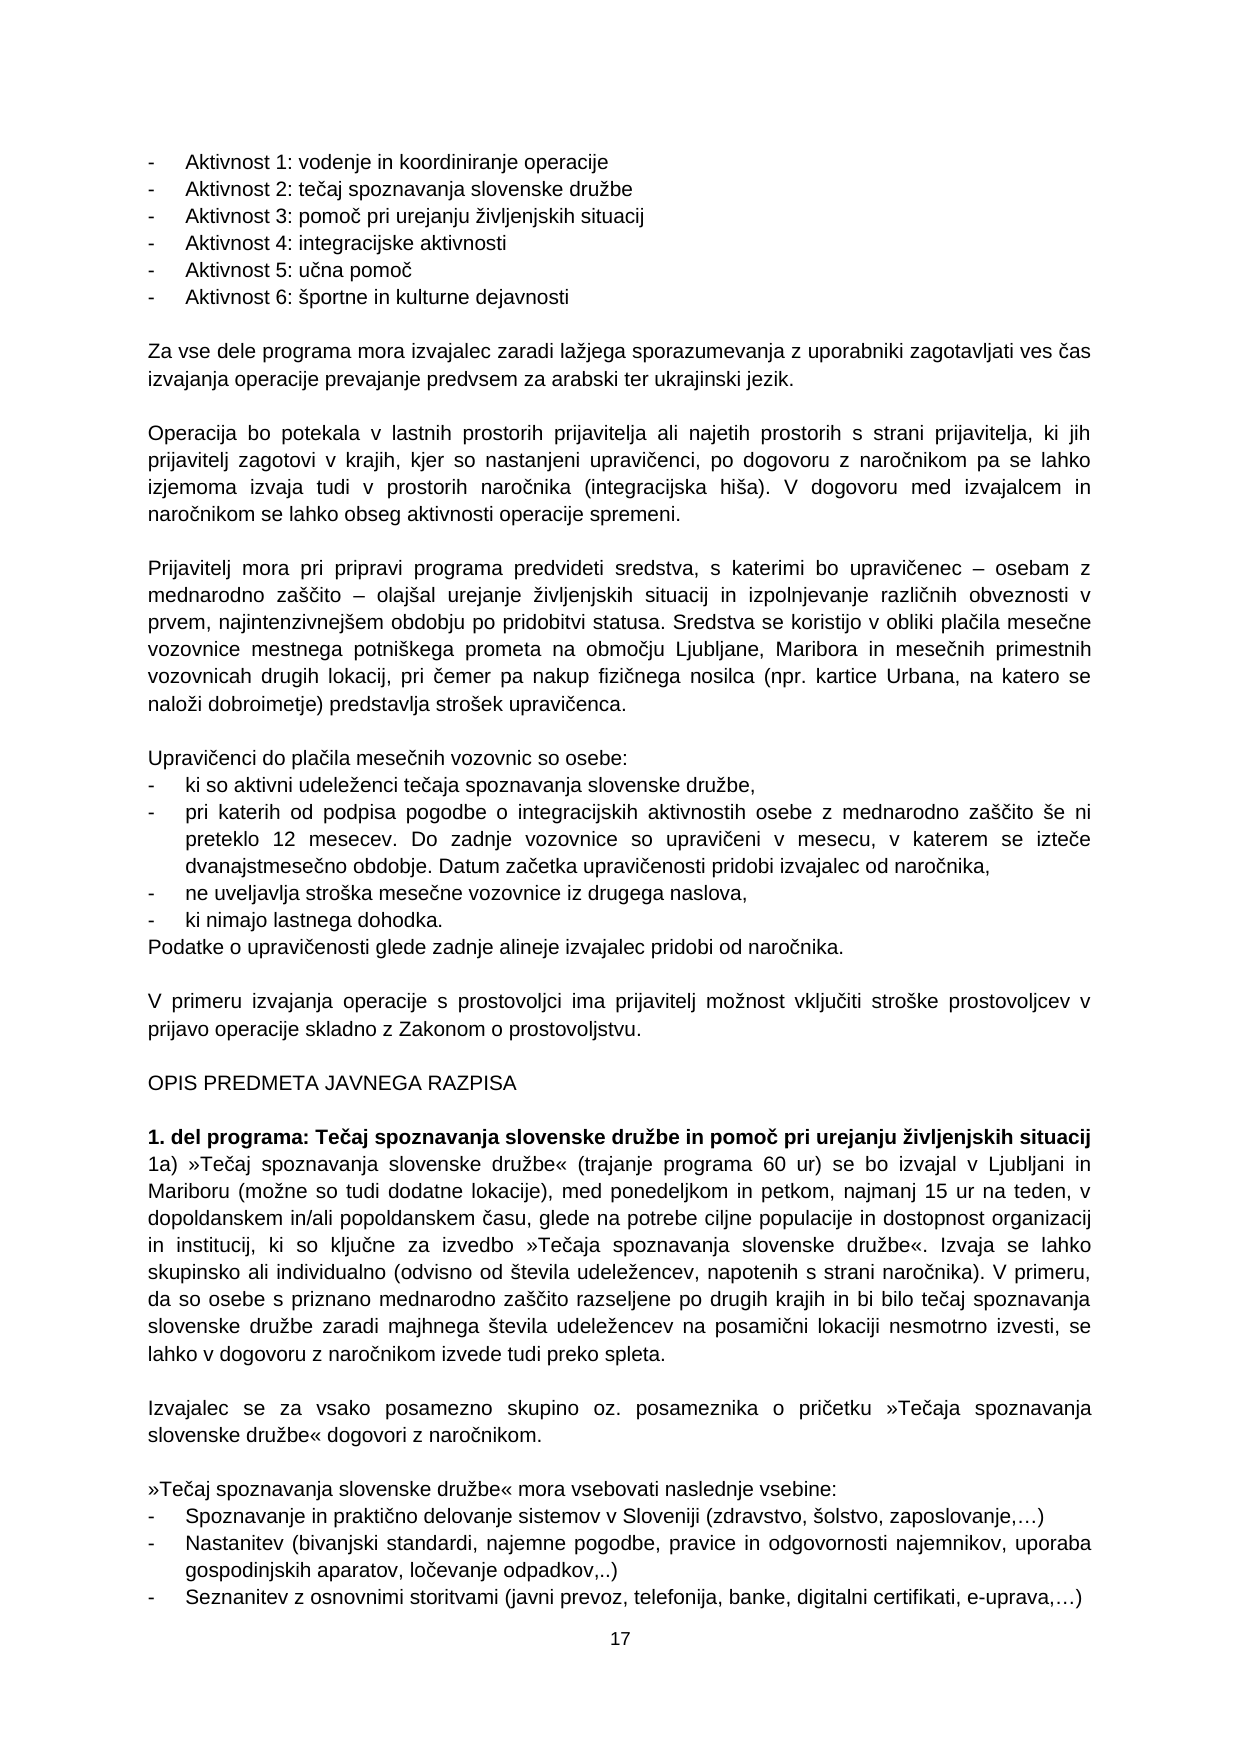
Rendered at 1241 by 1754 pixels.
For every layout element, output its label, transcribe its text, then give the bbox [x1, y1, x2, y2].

text »Tečaj spoznavanja slovenske družbe« mora vsebovati naslednje vsebine: [148, 1475, 1092, 1502]
list Aktivnost 2: tečaj spoznavanja slovenske družbe [148, 175, 1092, 202]
list Nastanitev (bivanjski standardi, najemne pogodbe, pravice in odgovornosti najemnikov, uporaba gospodinjskih aparatov, ločevanje odpadkov,..) [148, 1529, 1092, 1583]
list pri katerih od podpisa pogodbe o integracijskih aktivnostih osebe z mednarodno zaščito še ni preteklo 12 mesecev. Do zadnje vozovnice so upravičeni v mesecu, v katerem se izteče dvanajstmesečno obdobje. Datum začetka upravičenosti pridobi izvajalec od naročnika, [148, 798, 1092, 879]
list Aktivnost 6: športne in kulturne dejavnosti [148, 283, 1092, 310]
text Izvajalec se za vsako posamezno skupino oz. posameznika o pričetku »Tečaja spoznavanja slovenske družbe« dogovori z naročnikom. [148, 1393, 1092, 1448]
text V primeru izvajanja operacije s prostovoljci ima prijavitelj možnost vključiti stroške prostovoljcev v prijavo operacije skladno z Zakonom o prostovoljstvu. [148, 987, 1092, 1041]
list Aktivnost 1: vodenje in koordiniranje operacije [148, 148, 1092, 175]
text Za vse dele programa mora izvajalec zaradi lažjega sporazumevanja z uporabniki zagotavljati ves čas izvajanja operacije prevajanje predvsem za arabski ter ukrajinski jezik. [148, 337, 1092, 391]
list ne uveljavlja stroška mesečne vozovnice iz drugega naslova, [148, 879, 1092, 906]
text OPIS PREDMETA JAVNEGA RAZPISA [148, 1068, 1092, 1096]
list Spoznavanje in praktično delovanje sistemov v Sloveniji (zdravstvo, šolstvo, zaposlovanje,…) [148, 1502, 1092, 1529]
list Aktivnost 3: pomoč pri urejanju življenjskih situacij [148, 202, 1092, 229]
list Aktivnost 5: učna pomoč [148, 256, 1092, 283]
text Prijavitelj mora pri pripravi programa predvideti sredstva, s katerimi bo upravičenec – osebam z mednarodno zaščito – olajšal urejanje življenjskih situacij in izpolnjevanje različnih obveznosti v prvem, najintenzivnejšem obdobju po pridobitvi statusa. Sredstva se koristijo v obliki plačila mesečne vozovnice mestnega potniškega prometa na območju Ljubljane, Maribora in mesečnih primestnih vozovnicah drugih lokacij, pri čemer pa nakup fizičnega nosilca (npr. kartice Urbana, na katero se naloži dobroimetje) predstavlja strošek upravičenca. [148, 554, 1092, 716]
list ki nimajo lastnega dohodka. [148, 906, 1092, 933]
text Podatke o upravičenosti glede zadnje alineje izvajalec pridobi od naročnika. [148, 933, 1092, 960]
text Operacija bo potekala v lastnih prostorih prijavitelja ali najetih prostorih s strani prijavitelja, ki jih prijavitelj zagotovi v krajih, kjer so nastanjeni upravičenci, po dogovoru z naročnikom pa se lahko izjemoma izvaja tudi v prostorih naročnika (integracijska hiša). V dogovoru med izvajalcem in naročnikom se lahko obseg aktivnosti operacije spremeni. [148, 418, 1092, 527]
list Seznanitev z osnovnimi storitvami (javni prevoz, telefonija, banke, digitalni certifikati, e-uprava,…) [148, 1583, 1092, 1610]
list ki so aktivni udeleženci tečaja spoznavanja slovenske družbe, [148, 771, 1092, 798]
text 1a) »Tečaj spoznavanja slovenske družbe« (trajanje programa 60 ur) se bo izvajal v Ljubljani in Mariboru (možne so tudi dodatne lokacije), med ponedeljkom in petkom, najmanj 15 ur na teden, v dopoldanskem in/ali popoldanskem času, glede na potrebe ciljne populacije in dostopnost organizacij in institucij, ki so ključne za izvedbo »Tečaja spoznavanja slovenske družbe«. Izvaja se lahko skupinsko ali individualno (odvisno od števila udeležencev, napotenih s strani naročnika). V primeru, da so osebe s priznano mednarodno zaščito razseljene po drugih krajih in bi bilo tečaj spoznavanja slovenske družbe zaradi majhnega števila udeležencev na posamični lokaciji nesmotrno izvesti, se lahko v dogovoru z naročnikom izvede tudi preko spleta. [148, 1150, 1092, 1366]
text Upravičenci do plačila mesečnih vozovnic so osebe: [148, 743, 1092, 771]
list Aktivnost 4: integracijske aktivnosti [148, 229, 1092, 256]
text 1. del programa: Tečaj spoznavanja slovenske družbe in pomoč pri urejanju življenjskih situacij [148, 1123, 1092, 1150]
